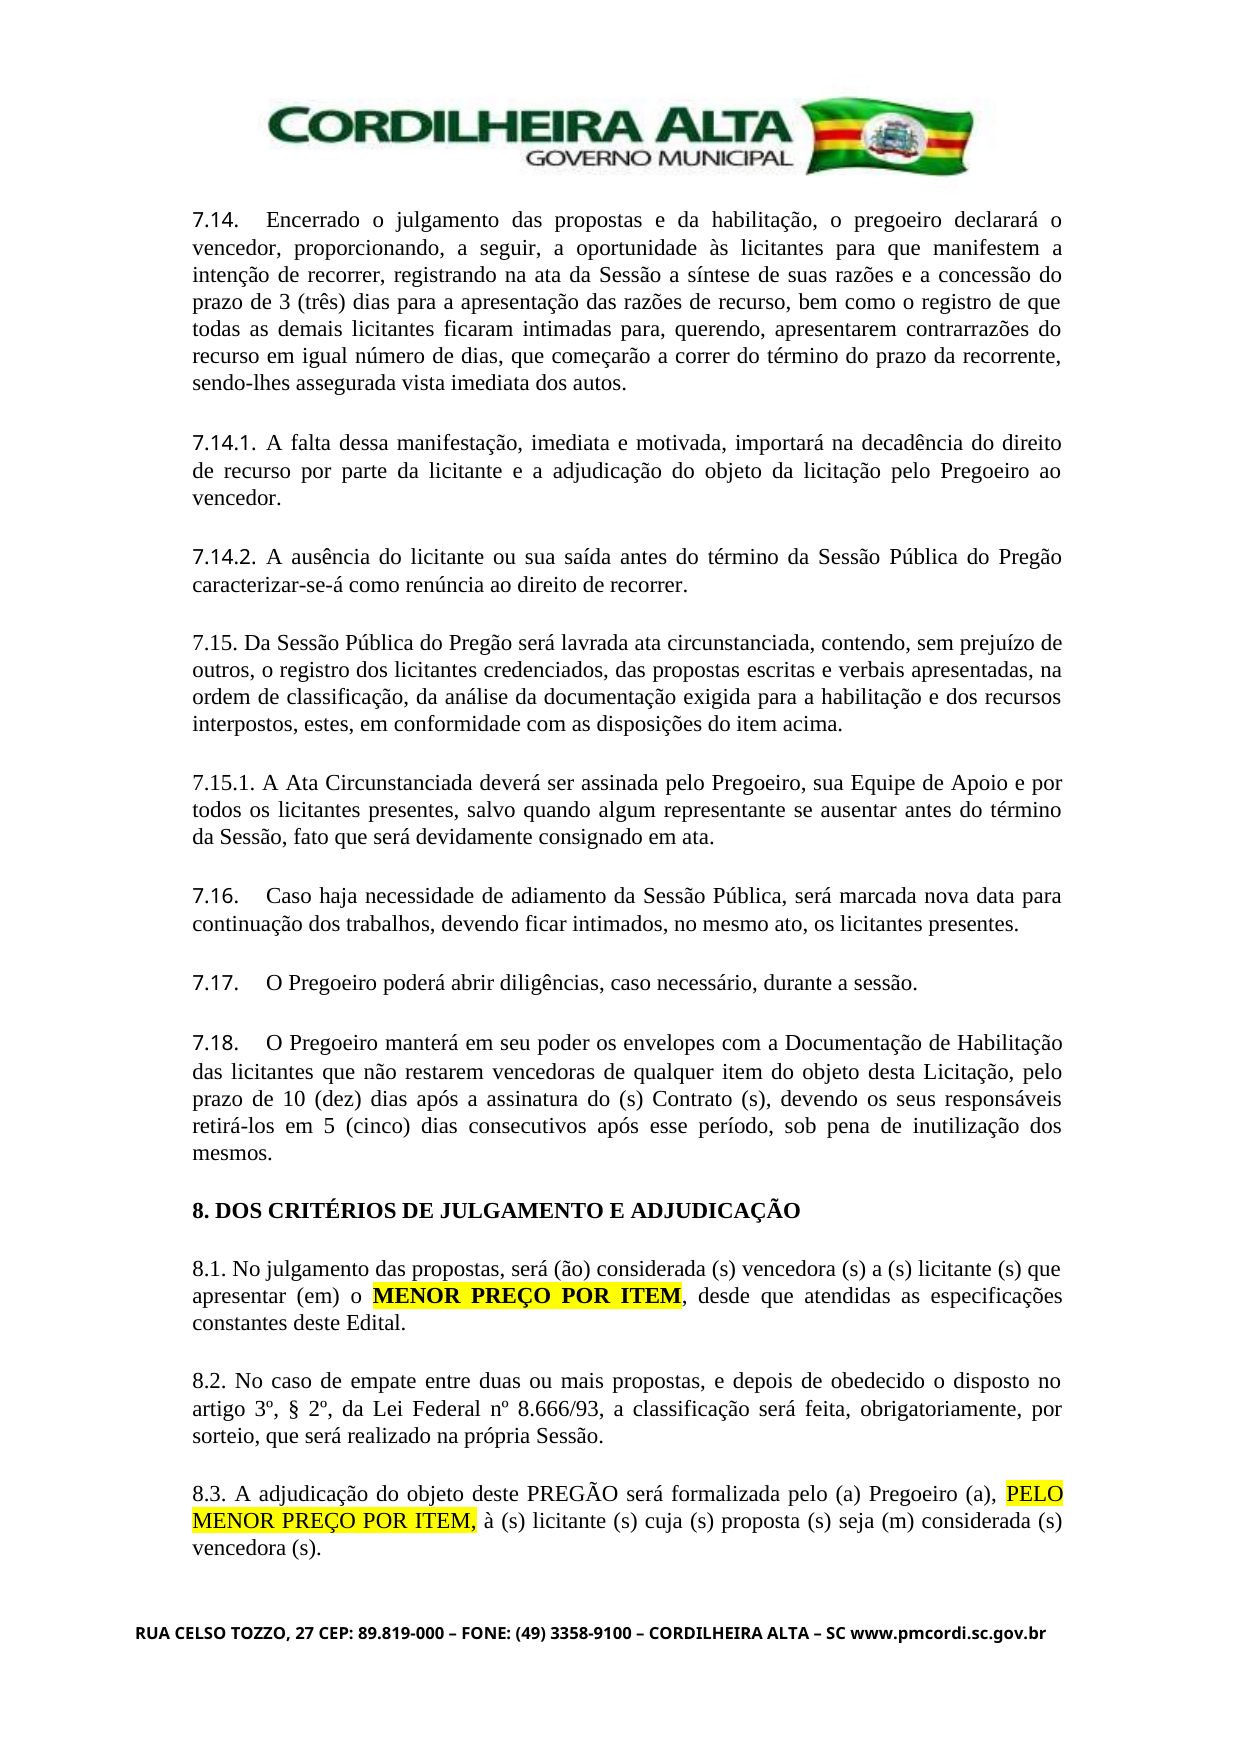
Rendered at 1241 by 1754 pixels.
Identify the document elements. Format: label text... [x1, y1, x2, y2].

list A falta dessa manifestação, imediata e motivada, importará na decadência do direito de recurso por parte da licitante e a adjudicação do objeto da licitação pelo Pregoeiro ao vencedor. [192, 428, 1063, 510]
list A ausência do licitante ou sua saída antes do término da Sessão Pública do Pregão caracterizar-se-á como renúncia ao direito de recorrer. [192, 542, 1063, 597]
subtitle 8. DOS CRITÉRIOS DE JULGAMENTO E ADJUDICAÇÃO [192, 1197, 1063, 1223]
text 7.15.1. A Ata Circunstanciada deverá ser assinada pelo Pregoeiro, sua Equipe de Apoio e por todos os licitantes presentes, salvo quando algum representante se ausentar antes do término da Sessão, fato que será devidamente consignado em ata. [192, 769, 1063, 849]
list O Pregoeiro manterá em seu poder os envelopes com a Documentação de Habilitação das licitantes que não restarem vencedoras de qualquer item do objeto desta Licitação, pelo prazo de 10 (dez) dias após a assinatura do (s) Contrato (s), devendo os seus responsáveis retirá-los em 5 (cinco) dias consecutivos após esse período, sob pena de inutilização dos mesmos. [192, 1028, 1063, 1165]
text 8.3. A adjudicação do objeto deste PREGÃO será formalizada pelo (a) Pregoeiro (a), PELO MENOR PREÇO POR ITEM, à (s) licitante (s) cuja (s) proposta (s) seja (m) considerada (s) vencedora (s). [192, 1480, 1063, 1560]
list Caso haja necessidade de adiamento da Sessão Pública, será marcada nova data para continuação dos trabalhos, devendo ficar intimados, no mesmo ato, os licitantes presentes. [192, 881, 1063, 936]
text 7.15. Da Sessão Pública do Pregão será lavrada ata circunstanciada, contendo, sem prejuízo de outros, o registro dos licitantes credenciados, das propostas escritas e verbais apresentadas, na ordem de classificação, da análise da documentação exigida para a habilitação e dos recursos interpostos, estes, em conformidade com as disposições do item acima. [192, 629, 1063, 737]
text 8.2. No caso de empate entre duas ou mais propostas, e depois de obedecido o disposto no artigo 3º, § 2º, da Lei Federal nº 8.666/93, a classificação será feita, obrigatoriamente, por sorteio, que será realizado na própria Sessão. [192, 1367, 1063, 1448]
list O Pregoeiro poderá abrir diligências, caso necessário, durante a sessão. [192, 968, 1063, 997]
list Encerrado o julgamento das propostas e da habilitação, o pregoeiro declarará o vencedor, proporcionando, a seguir, a oportunidade às licitantes para que manifestem a intenção de recorrer, registrando na ata da Sessão a síntese de suas razões e a concessão do prazo de 3 (três) dias para a apresentação das razões de recurso, bem como o registro de que todas as demais licitantes ficaram intimadas para, querendo, apresentarem contrarrazões do recurso em igual número de dias, que começarão a correr do término do prazo da recorrente, sendo-lhes assegurada vista imediata dos autos. [192, 205, 1063, 396]
picture [245, 73, 997, 201]
text 8.1. No julgamento das propostas, será (ão) considerada (s) vencedora (s) a (s) licitante (s) que apresentar (em) o MENOR PREÇO POR ITEM, desde que atendidas as especificações constantes deste Edital. [192, 1255, 1063, 1336]
